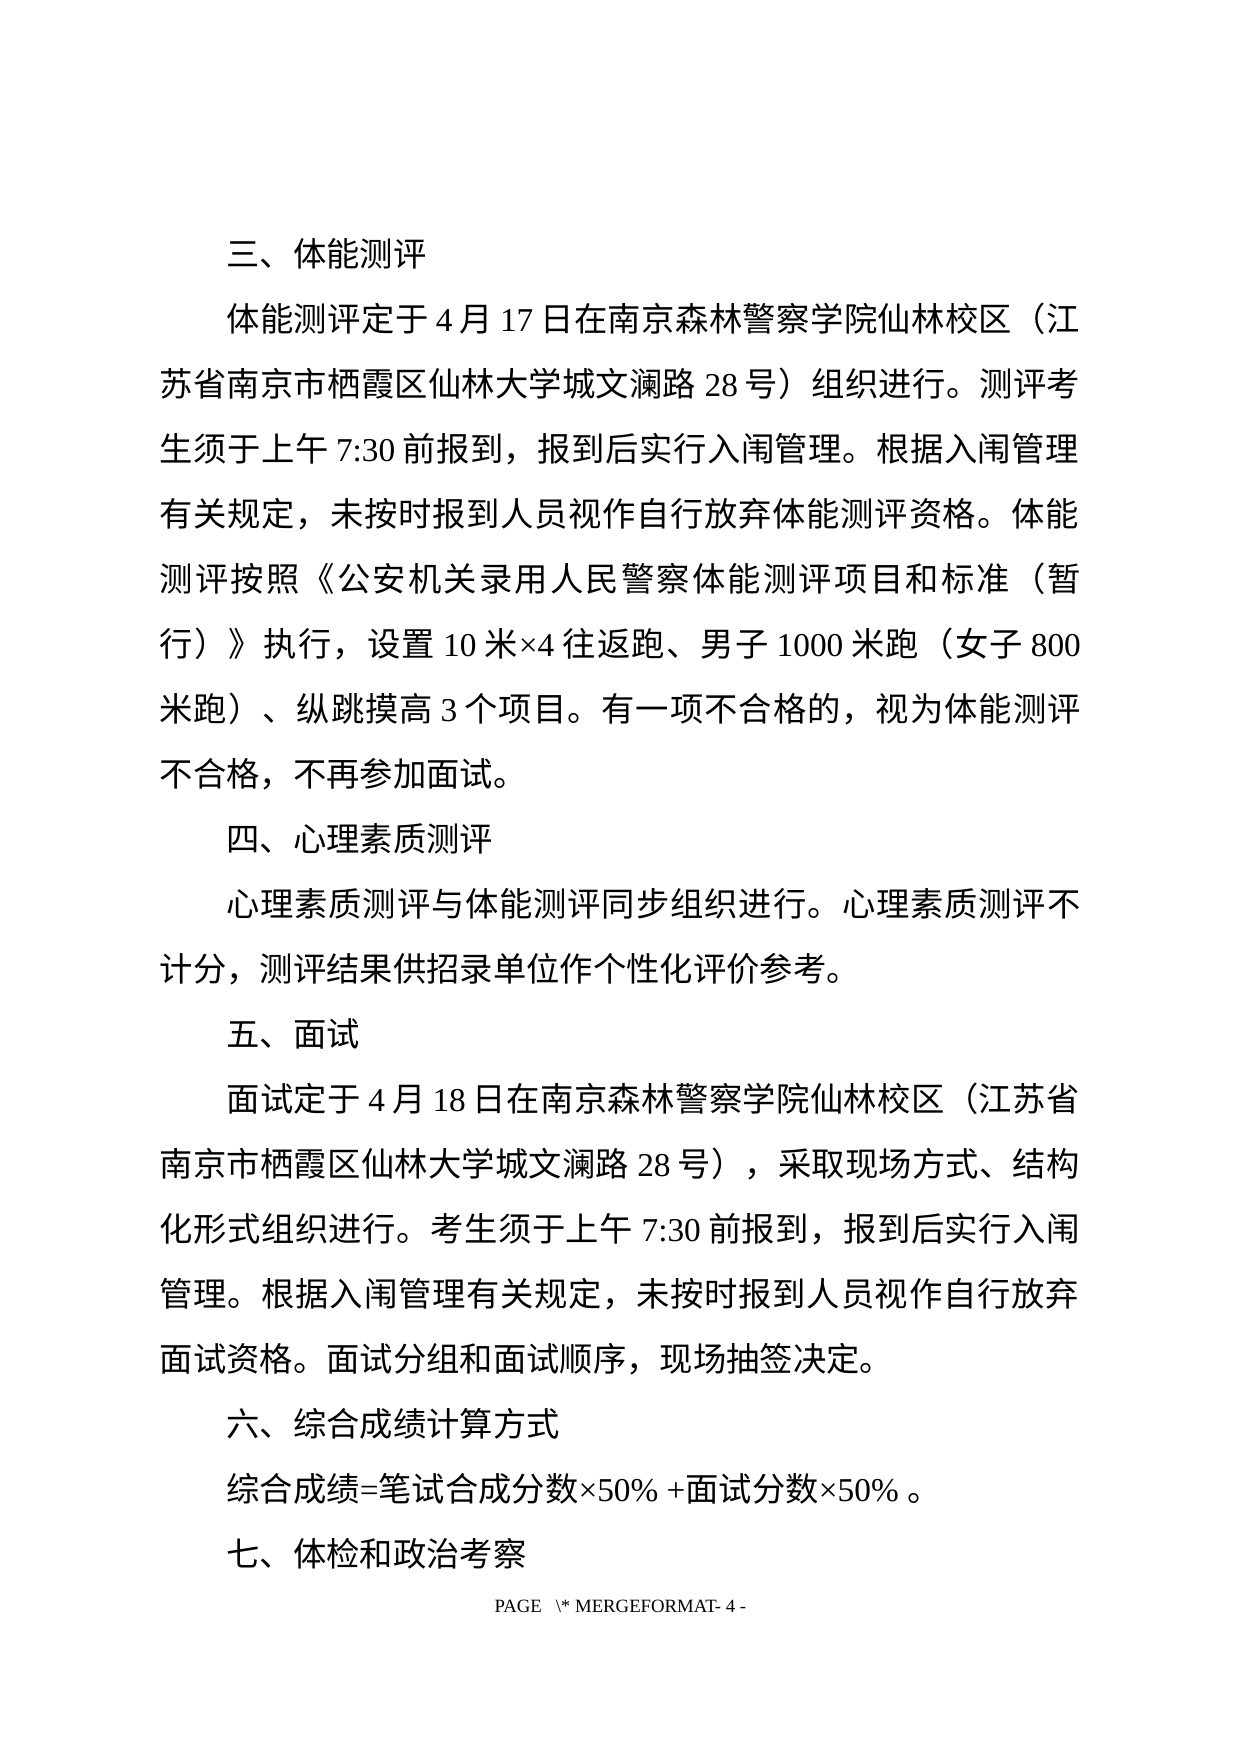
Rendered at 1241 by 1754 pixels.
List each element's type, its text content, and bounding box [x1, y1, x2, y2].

text 四、心理素质测评 [159, 804, 1081, 869]
text 五、面试 [159, 999, 1081, 1064]
text 综合成绩=笔试合成分数×50% +面试分数×50% 。 [159, 1454, 1081, 1519]
text 三、体能测评 [159, 219, 1081, 284]
text 六、综合成绩计算方式 [159, 1389, 1081, 1454]
text 心理素质测评与体能测评同步组织进行。心理素质测评不计分，测评结果供招录单位作个性化评价参考。 [159, 869, 1081, 999]
text 面试定于4月18日在南京森林警察学院仙林校区（江苏省南京市栖霞区仙林大学城文澜路28号），采取现场方式、结构化形式组织进行。考生须于上午7:30前报到，报到后实行入闱管理。根据入闱管理有关规定，未按时报到人员视作自行放弃面试资格。面试分组和面试顺序，现场抽签决定。 [159, 1064, 1081, 1389]
text 体能测评定于4月17日在南京森林警察学院仙林校区（江苏省南京市栖霞区仙林大学城文澜路28号）组织进行。测评考生须于上午7:30前报到，报到后实行入闱管理。根据入闱管理有关规定，未按时报到人员视作自行放弃体能测评资格。体能测评按照《公安机关录用人民警察体能测评项目和标准（暂行）》执行，设置10米×4往返跑、男子1000米跑（女子800米跑）、纵跳摸高3个项目。有一项不合格的，视为体能测评不合格，不再参加面试。 [159, 284, 1081, 804]
text 七、体检和政治考察 [159, 1519, 1081, 1584]
